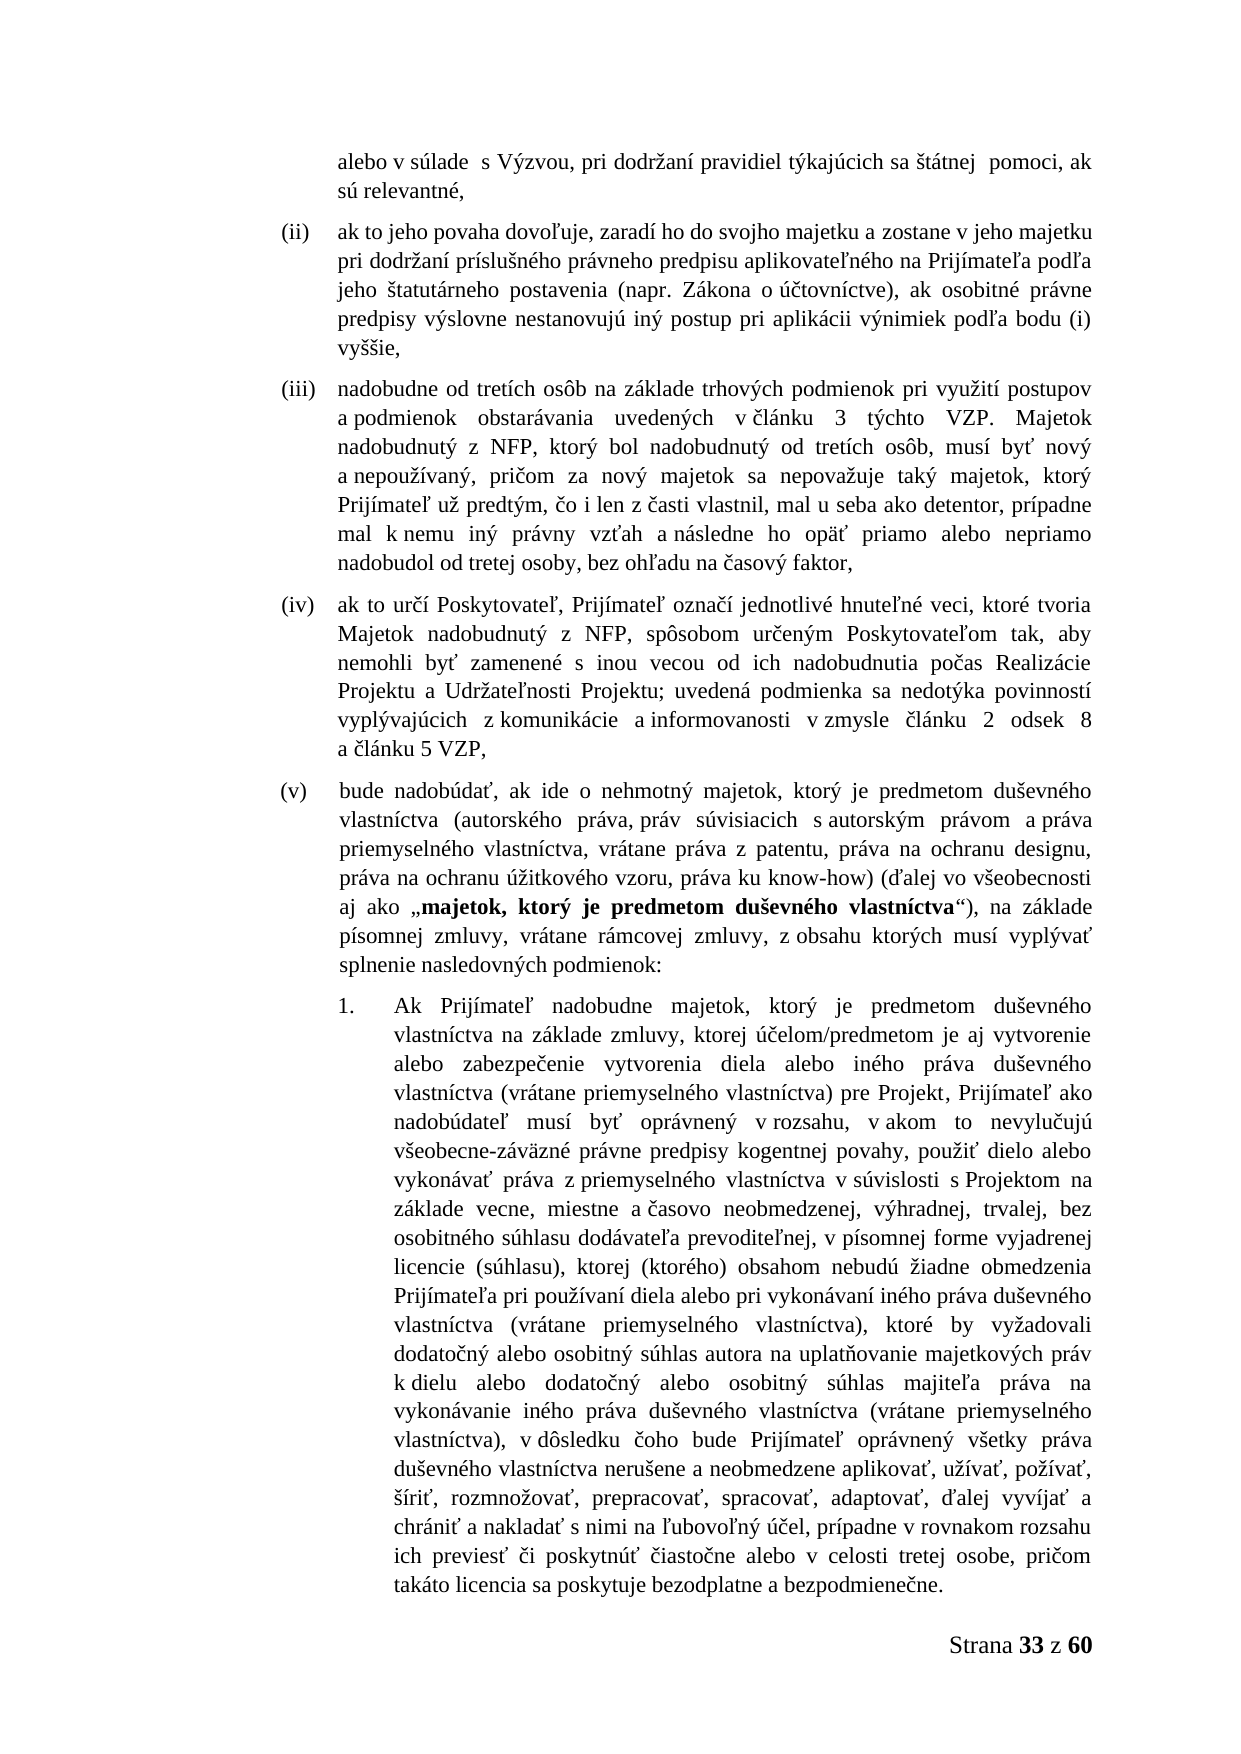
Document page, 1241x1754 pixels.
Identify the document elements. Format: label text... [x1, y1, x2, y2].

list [281, 148, 1092, 203]
list Ak Prijímateľ nadobudne majetok, ktorý je predmetom duševného vlastníctva na základe zmluvy, ktorej účelom/predmetom je aj vytvorenie alebo zabezpečenie vytvorenia diela alebo iného práva duševného vlastníctva (vrátane priemyselného vlastníctva) pre Projekt, Prijímateľ ako nadobúdateľ musí byť oprávnený v rozsahu, v akom to nevylučujú všeobecne-záväzné právne predpisy kogentnej povahy, použiť dielo alebo vykonávať práva z priemyselného vlastníctva v súvislosti s Projektom na základe vecne, miestne a časovo neobmedzenej, výhradnej, trvalej, bez osobitného súhlasu dodávateľa prevoditeľnej, v písomnej forme vyjadrenej licencie (súhlasu), ktorej (ktorého) obsahom nebudú žiadne obmedzenia Prijímateľa pri používaní diela alebo pri vykonávaní iného práva duševného vlastníctva (vrátane priemyselného vlastníctva), ktoré by vyžadovali dodatočný alebo osobitný súhlas autora na uplatňovanie majetkových práv k dielu alebo dodatočný alebo osobitný súhlas majiteľa práva na vykonávanie iného práva duševného vlastníctva (vrátane priemyselného vlastníctva), v dôsledku čoho bude Prijímateľ oprávnený všetky práva duševného vlastníctva nerušene a neobmedzene aplikovať, užívať, požívať, šíriť, rozmnožovať, prepracovať, spracovať, adaptovať, ďalej vyvíjať a chrániť a nakladať s nimi na ľubovoľný účel, prípadne v rovnakom rozsahu ich previesť či poskytnúť čiastočne alebo v celosti tretej osobe, pričom takáto licencia sa poskytuje bezodplatne a bezpodmienečne. [337, 992, 1092, 1598]
list bude nadobúdať, ak ide o nehmotný majetok, ktorý je predmetom duševného vlastníctva (autorského práva, práv súvisiacich s autorským právom a práva priemyselného vlastníctva, vrátane práva z patentu, práva na ochranu designu, práva na ochranu úžitkového vzoru, práva ku know-how) (ďalej vo všeobecnosti aj ako „majetok, ktorý je predmetom duševného vlastníctva“), na základe písomnej zmluvy, vrátane rámcovej zmluvy, z obsahu ktorých musí vyplývať splnenie nasledovných podmienok: [280, 777, 1092, 977]
list ak to určí Poskytovateľ, Prijímateľ označí jednotlivé hnuteľné veci, ktoré tvoria Majetok nadobudnutý z NFP, spôsobom určeným Poskytovateľom tak, aby nemohli byť zamenené s inou vecou od ich nadobudnutia počas Realizácie Projektu a Udržateľnosti Projektu; uvedená podmienka sa nedotýka povinností vyplývajúcich z komunikácie a informovanosti v zmysle článku 2 odsek 8 a článku 5 VZP, [281, 591, 1092, 762]
list nadobudne od tretích osôb na základe trhových podmienok pri využití postupov a podmienok obstarávania uvedených v článku 3 týchto VZP. Majetok nadobudnutý z NFP, ktorý bol nadobudnutý od tretích osôb, musí byť nový a nepoužívaný, pričom za nový majetok sa nepovažuje taký majetok, ktorý Prijímateľ už predtým, čo i len z časti vlastnil, mal u seba ako detentor, prípadne mal k nemu iný právny vzťah a následne ho opäť priamo alebo nepriamo nadobudol od tretej osoby, bez ohľadu na časový faktor, [281, 375, 1092, 576]
list ak to jeho povaha dovoľuje, zaradí ho do svojho majetku a zostane v jeho majetku pri dodržaní príslušného právneho predpisu aplikovateľného na Prijímateľa podľa jeho štatutárneho postavenia (napr. Zákona o účtovníctve), ak osobitné právne predpisy výslovne nestanovujú iný postup pri aplikácii výnimiek podľa bodu (i) vyššie, [281, 218, 1092, 360]
